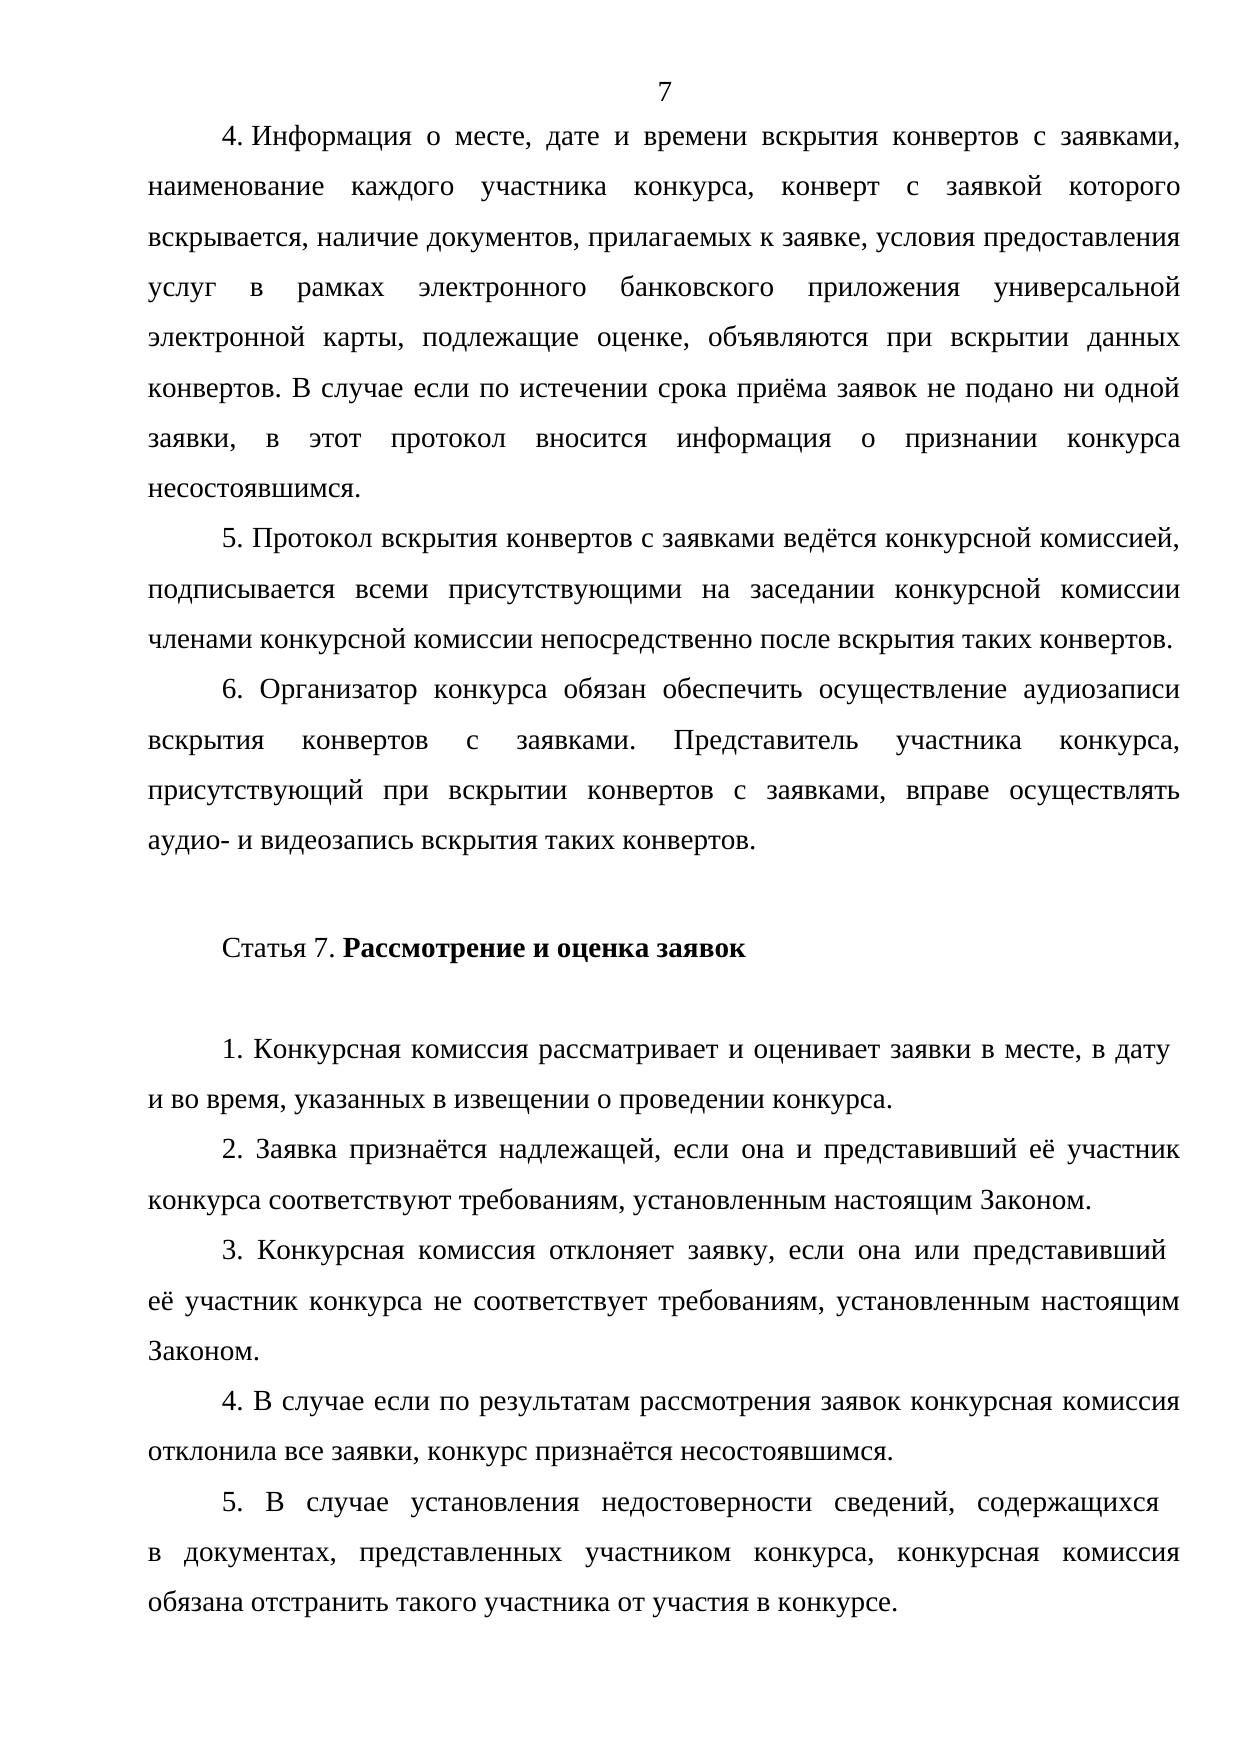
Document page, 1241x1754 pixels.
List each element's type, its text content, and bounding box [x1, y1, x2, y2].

text 1. Конкурсная комиссия рассматривает и оценивает заявки в месте, в дату и во время, указанных в извещении о проведении конкурса. [148, 1031, 1181, 1115]
text 3. Конкурсная комиссия отклоняет заявку, если она или представивший её участник конкурса не соответствует требованиям, установленным настоящим Законом. [148, 1232, 1181, 1366]
text 4. Информация о месте, дате и времени вскрытия конвертов с заявками, наименование каждого участника конкурса, конверт с заявкой которого вскрывается, наличие документов, прилагаемых к заявке, условия предоставления услуг в рамках электронного банковского приложения универсальной электронной карты, подлежащие оценке, объявляются при вскрытии данных конвертов. В случае если по истечении срока приёма заявок не подано ни одной заявки, в этот протокол вносится информация о признании конкурса несостоявшимся. [148, 118, 1181, 504]
text 5. В случае установления недостоверности сведений, содержащихся в документах, представленных участником конкурса, конкурсная комиссия обязана отстранить такого участника от участия в конкурсе. [148, 1484, 1181, 1618]
text 5. Протокол вскрытия конвертов с заявками ведётся конкурсной комиссией, подписывается всеми присутствующими на заседании конкурсной комиссии членами конкурсной комиссии непосредственно после вскрытия таких конвертов. [148, 521, 1181, 655]
text Статья 7. Рассмотрение и оценка заявок [148, 930, 1181, 964]
text 6. Организатор конкурса обязан обеспечить осуществление аудиозаписи вскрытия конвертов с заявками. Представитель участника конкурса, присутствующий при вскрытии конвертов с заявками, вправе осуществлять аудио- и видеозапись вскрытия таких конвертов. [148, 672, 1181, 856]
text 2. Заявка признаётся надлежащей, если она и представивший её участник конкурса соответствуют требованиям, установленным настоящим Законом. [148, 1132, 1181, 1216]
text 4. В случае если по результатам рассмотрения заявок конкурсная комиссия отклонила все заявки, конкурс признаётся несостоявшимся. [148, 1383, 1181, 1467]
